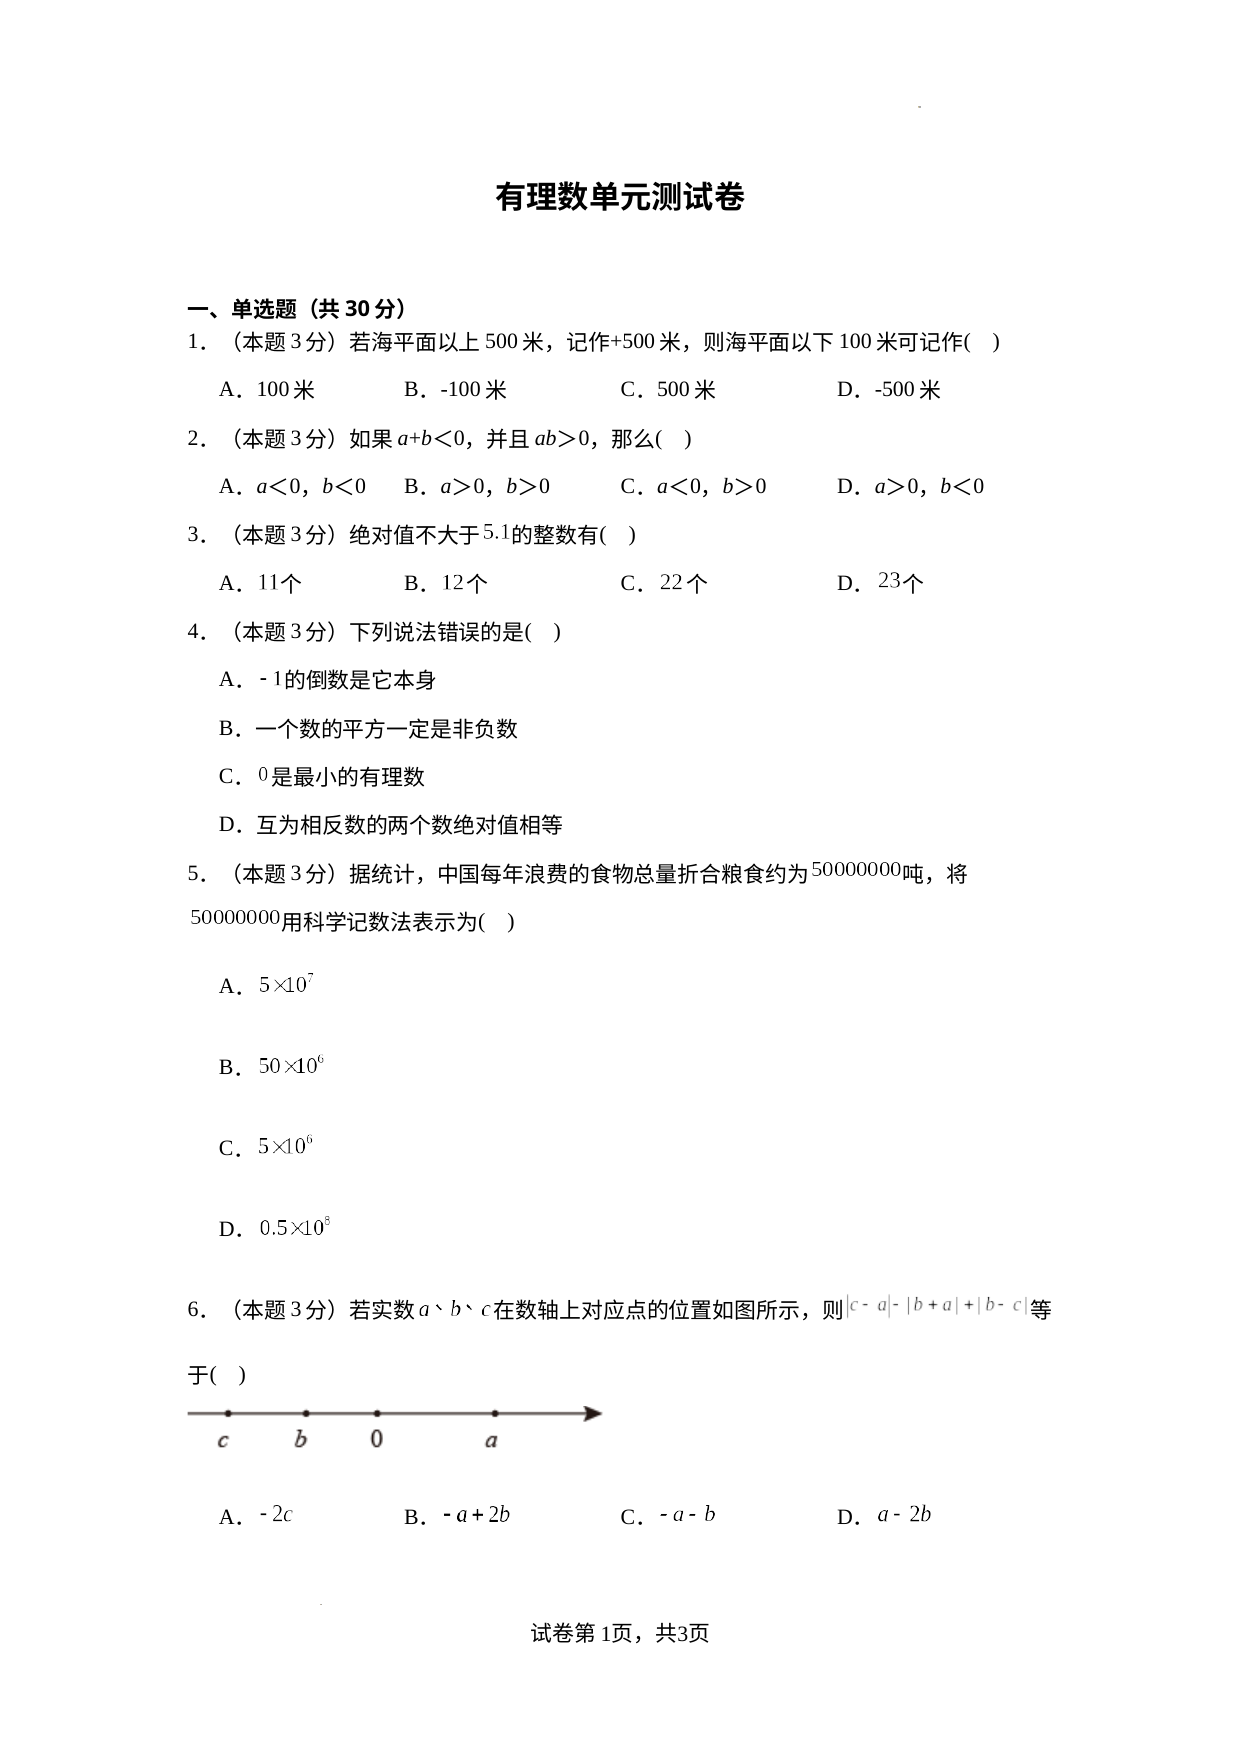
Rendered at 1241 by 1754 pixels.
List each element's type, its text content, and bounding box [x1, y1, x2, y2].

text B．一个数的平方一定是非负数 [219, 711, 1053, 744]
text 3．（本题3分）绝对值不大于的整数有( ) [187, 518, 1053, 550]
text A． [219, 953, 1053, 1018]
text C． [219, 1115, 1053, 1180]
text D． [219, 1196, 1053, 1261]
text D．互为相反数的两个数绝对值相等 [219, 808, 1053, 840]
text A．100米 B．-100米 C．500米 D．-500米 [219, 373, 1053, 405]
text 4．（本题3分）下列说法错误的是( ) [187, 614, 1053, 647]
text 一、单选题（共30分） [187, 292, 1053, 324]
text 1．（本题3分）若海平面以上500米，记作+500米，则海平面以下100米可记作( ) [187, 324, 1053, 357]
text 有理数单元测试卷 [187, 162, 1053, 227]
text A．的倒数是它本身 [219, 663, 1053, 695]
text 2．（本题3分）如果a+b＜0，并且ab＞0，那么( ) [187, 421, 1053, 454]
text 5．（本题3分）据统计，中国每年浪费的食物总量折合粮食约为吨，将用科学记数法表示为( ) [187, 856, 1053, 937]
text B． [219, 1034, 1053, 1099]
text A． B． C． D． [219, 1484, 1053, 1549]
picture [187, 1406, 604, 1457]
text A．个 B．个 C．个 D．个 [219, 566, 1053, 599]
text A．a＜0，b＜0 B．a＞0，b＞0 C．a＜0，b＞0 D．a＞0，b＜0 [219, 469, 1053, 502]
text C．是最小的有理数 [219, 759, 1053, 792]
text 6．（本题3分）若实数在数轴上对应点的位置如图所示，则等于( ) [187, 1277, 1053, 1390]
